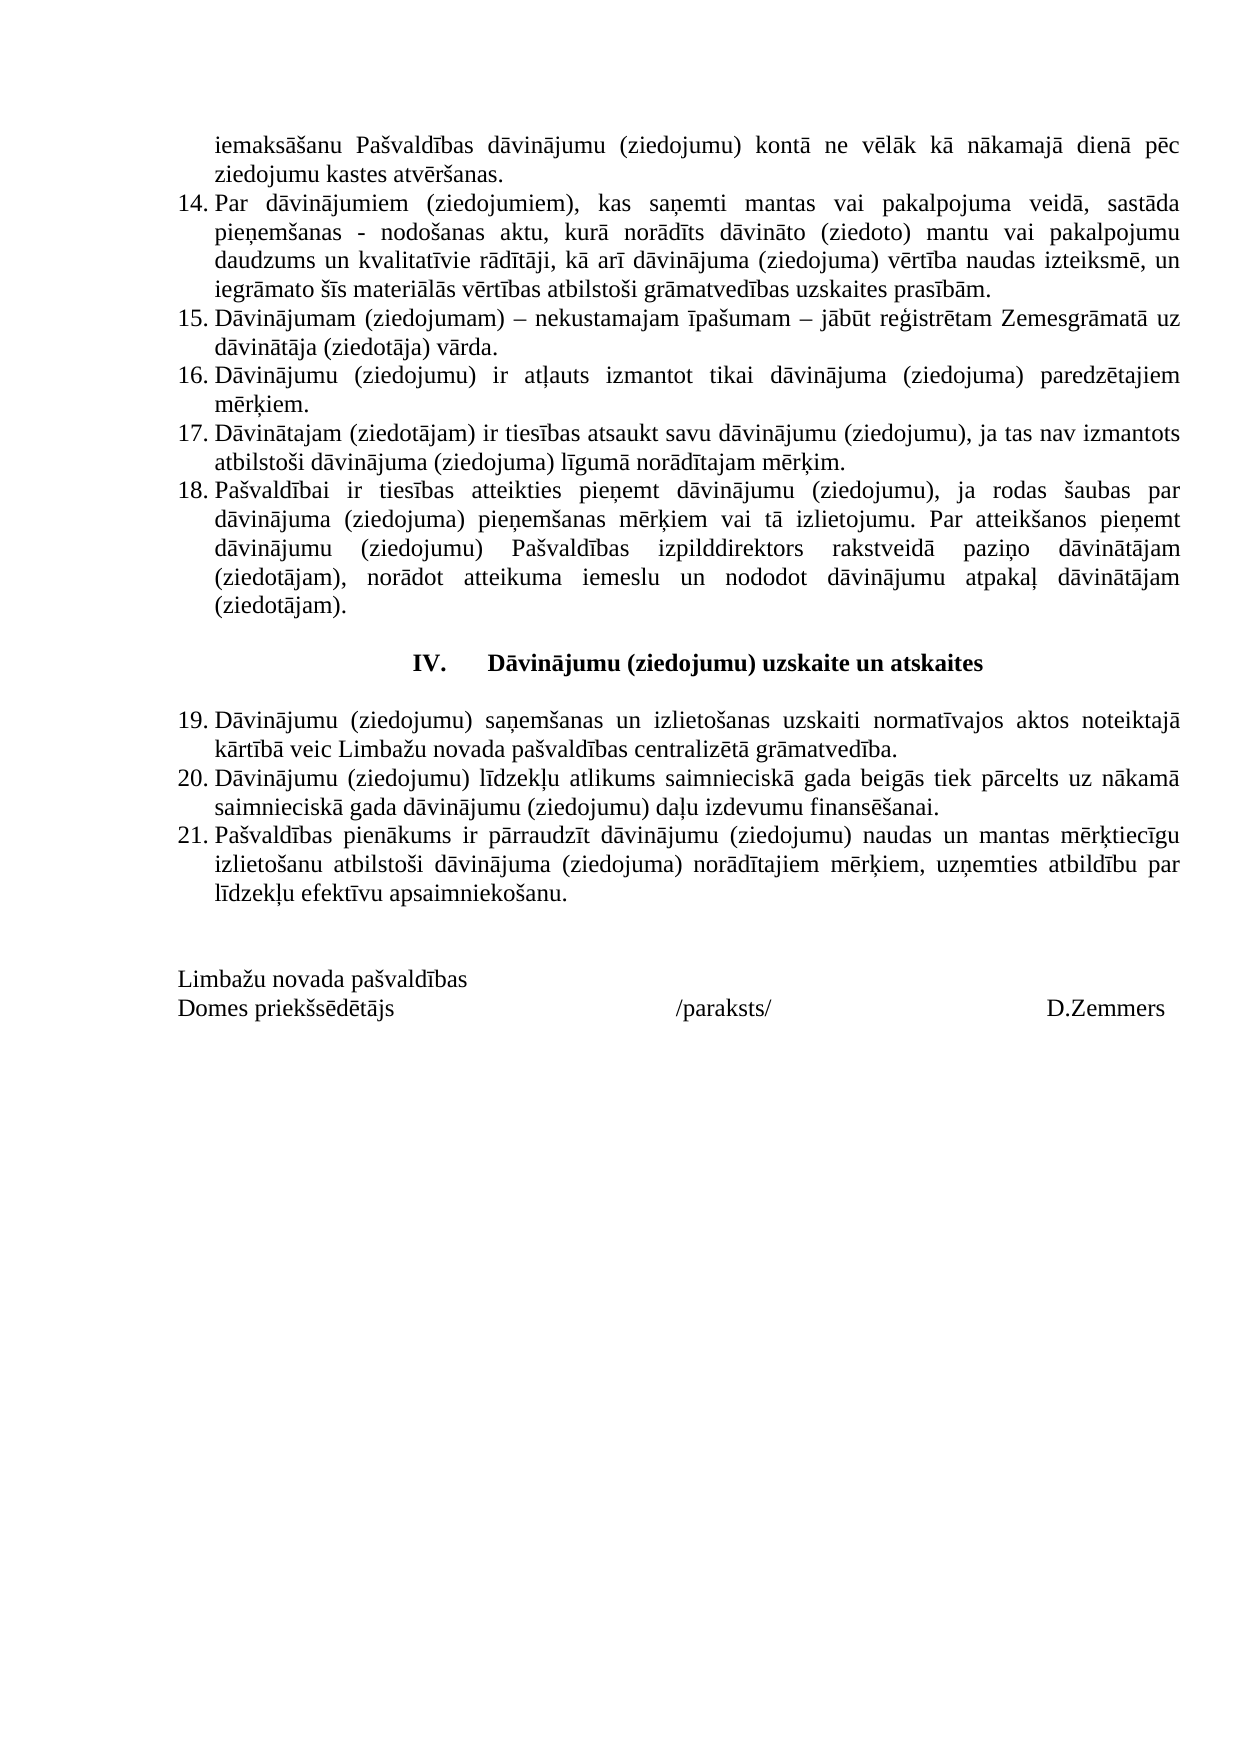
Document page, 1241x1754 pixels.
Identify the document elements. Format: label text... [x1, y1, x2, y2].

list Pašvaldības pienākums ir pārraudzīt dāvinājumu (ziedojumu) naudas un mantas mērķtiecīgu izlietošanu atbilstoši dāvinājuma (ziedojuma) norādītajiem mērķiem, uzņemties atbildību par līdzekļu efektīvu apsaimniekošanu. [177, 821, 1181, 907]
list Par dāvinājumiem (ziedojumiem), kas saņemti mantas vai pakalpojuma veidā, sastāda pieņemšanas - nodošanas aktu, kurā norādīts dāvināto (ziedoto) mantu vai pakalpojumu daudzums un kvalitatīvie rādītāji, kā arī dāvinājuma (ziedojuma) vērtība naudas izteiksmē, un iegrāmato šīs materiālās vērtības atbilstoši grāmatvedības uzskaites prasībām. [177, 188, 1181, 303]
list Dāvinājumu (ziedojumu) ir atļauts izmantot tikai dāvinājuma (ziedojuma) paredzētajiem mērķiem. [177, 361, 1181, 418]
text Limbažu novada pašvaldības [177, 964, 1181, 993]
list Dāvinājumu (ziedojumu) līdzekļu atlikums saimnieciskā gada beigās tiek pārcelts uz nākamā saimnieciskā gada dāvinājumu (ziedojumu) daļu izdevumu finansēšanai. [177, 763, 1181, 821]
list Dāvinātajam (ziedotājam) ir tiesības atsaukt savu dāvinājumu (ziedojumu), ja tas nav izmantots atbilstoši dāvinājuma (ziedojuma) līgumā norādītajam mērķim. [177, 418, 1181, 476]
list Dāvinājumam (ziedojumam) – nekustamajam īpašumam – jābūt reģistrētam Zemesgrāmatā uz dāvinātāja (ziedotāja) vārda. [177, 303, 1181, 361]
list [177, 131, 1181, 188]
list Dāvinājumu (ziedojumu) saņemšanas un izlietošanas uzskaiti normatīvajos aktos noteiktajā kārtībā veic Limbažu novada pašvaldības centralizētā grāmatvedība. [177, 706, 1181, 763]
list Dāvinājumu (ziedojumu) uzskaite un atskaites [215, 648, 1181, 677]
list Pašvaldībai ir tiesības atteikties pieņemt dāvinājumu (ziedojumu), ja rodas šaubas par dāvinājuma (ziedojuma) pieņemšanas mērķiem vai tā izlietojumu. Par atteikšanos pieņemt dāvinājumu (ziedojumu) Pašvaldības izpilddirektors rakstveidā paziņo dāvinātājam (ziedotājam), norādot atteikuma iemeslu un nododot dāvinājumu atpakaļ dāvinātājam (ziedotājam). [177, 476, 1181, 619]
text Domes priekšsēdētājs /paraksts/ D.Zemmers [177, 993, 1181, 1022]
